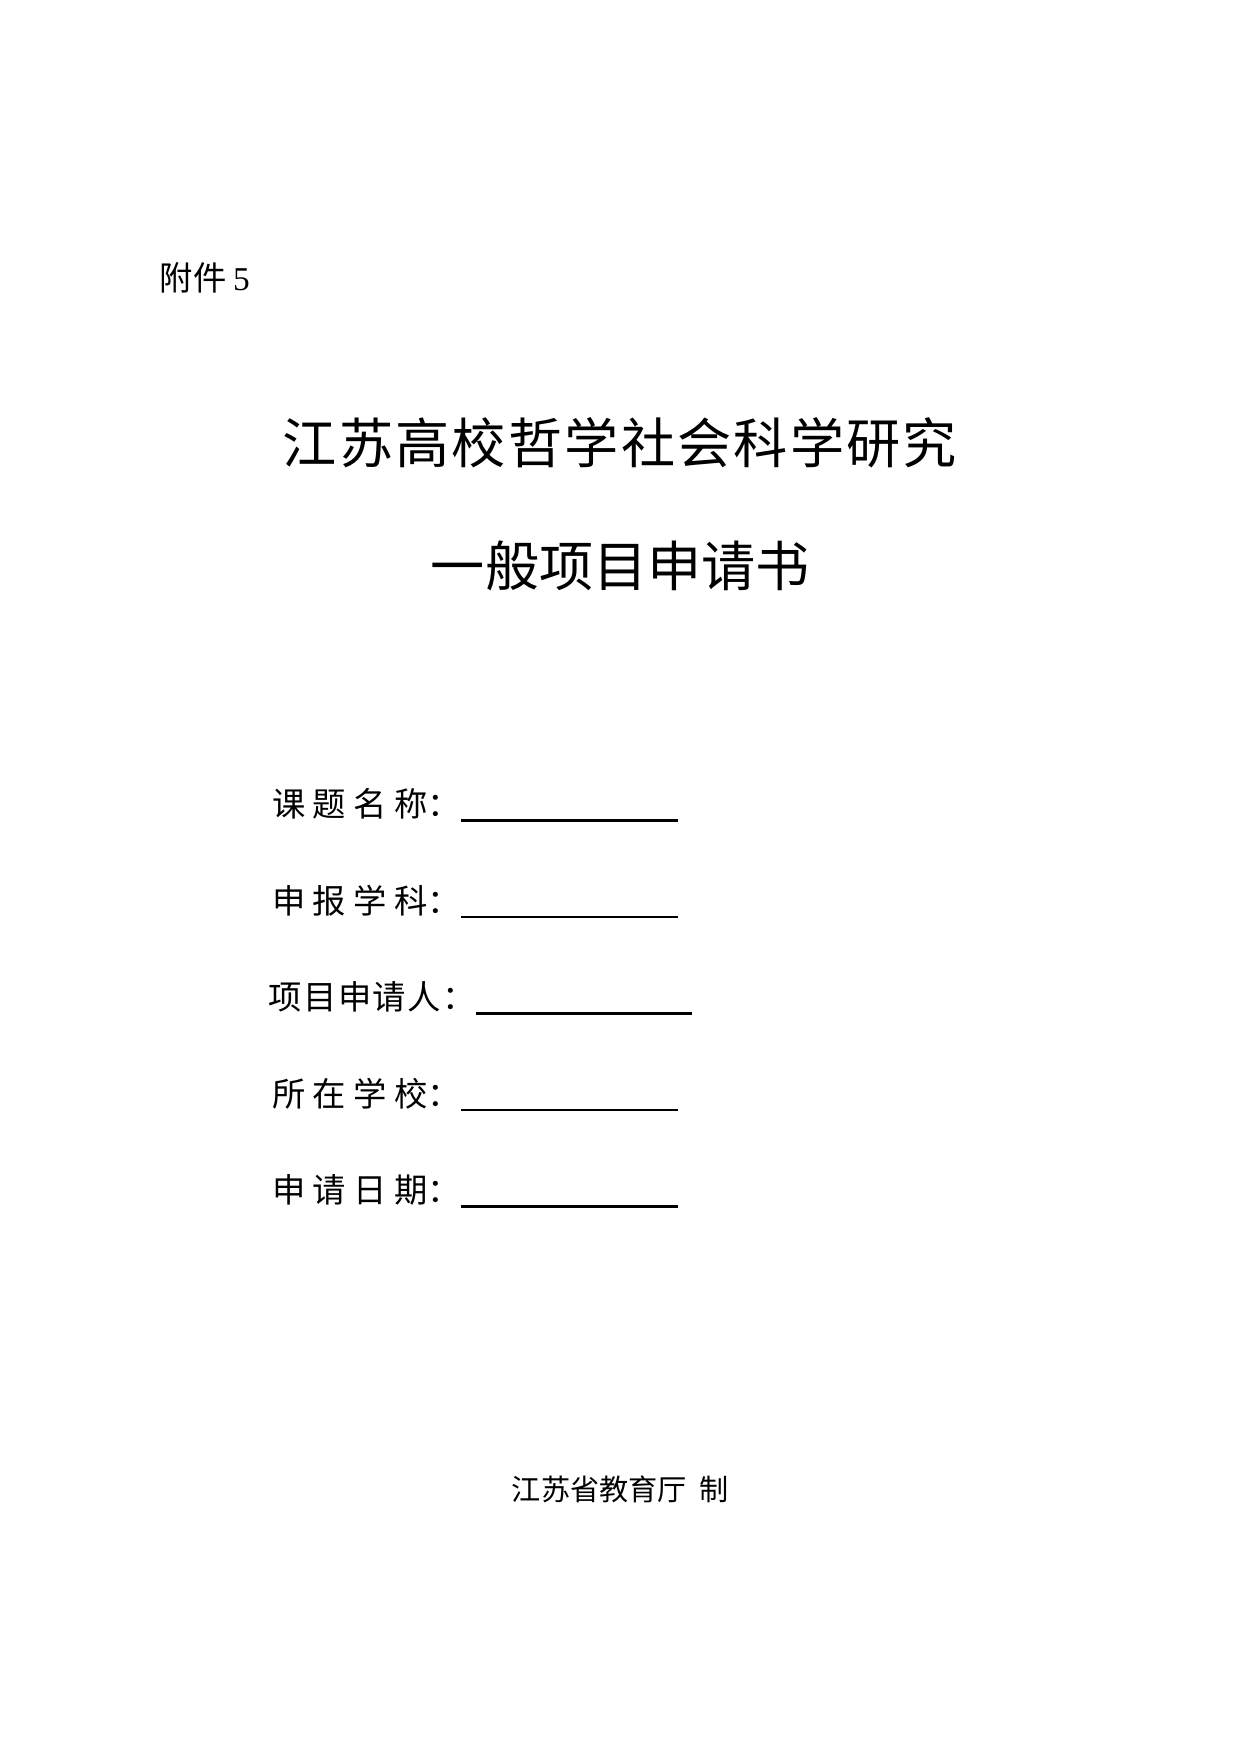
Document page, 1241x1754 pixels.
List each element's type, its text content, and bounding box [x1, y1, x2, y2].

text 课 题 名 称： [272, 778, 1081, 826]
text 江苏高校哲学社会科学研究 [159, 391, 1081, 489]
text 一般项目申请书 [159, 514, 1081, 611]
text 申 报 学 科： [272, 874, 1081, 923]
text 江苏省教育厅 制 [159, 1455, 1081, 1520]
text 所 在 学 校： [272, 1067, 1081, 1116]
text 项目申请人： [159, 971, 1081, 1019]
text 申 请 日 期： [272, 1164, 1081, 1212]
text 附件5 [159, 244, 1081, 309]
